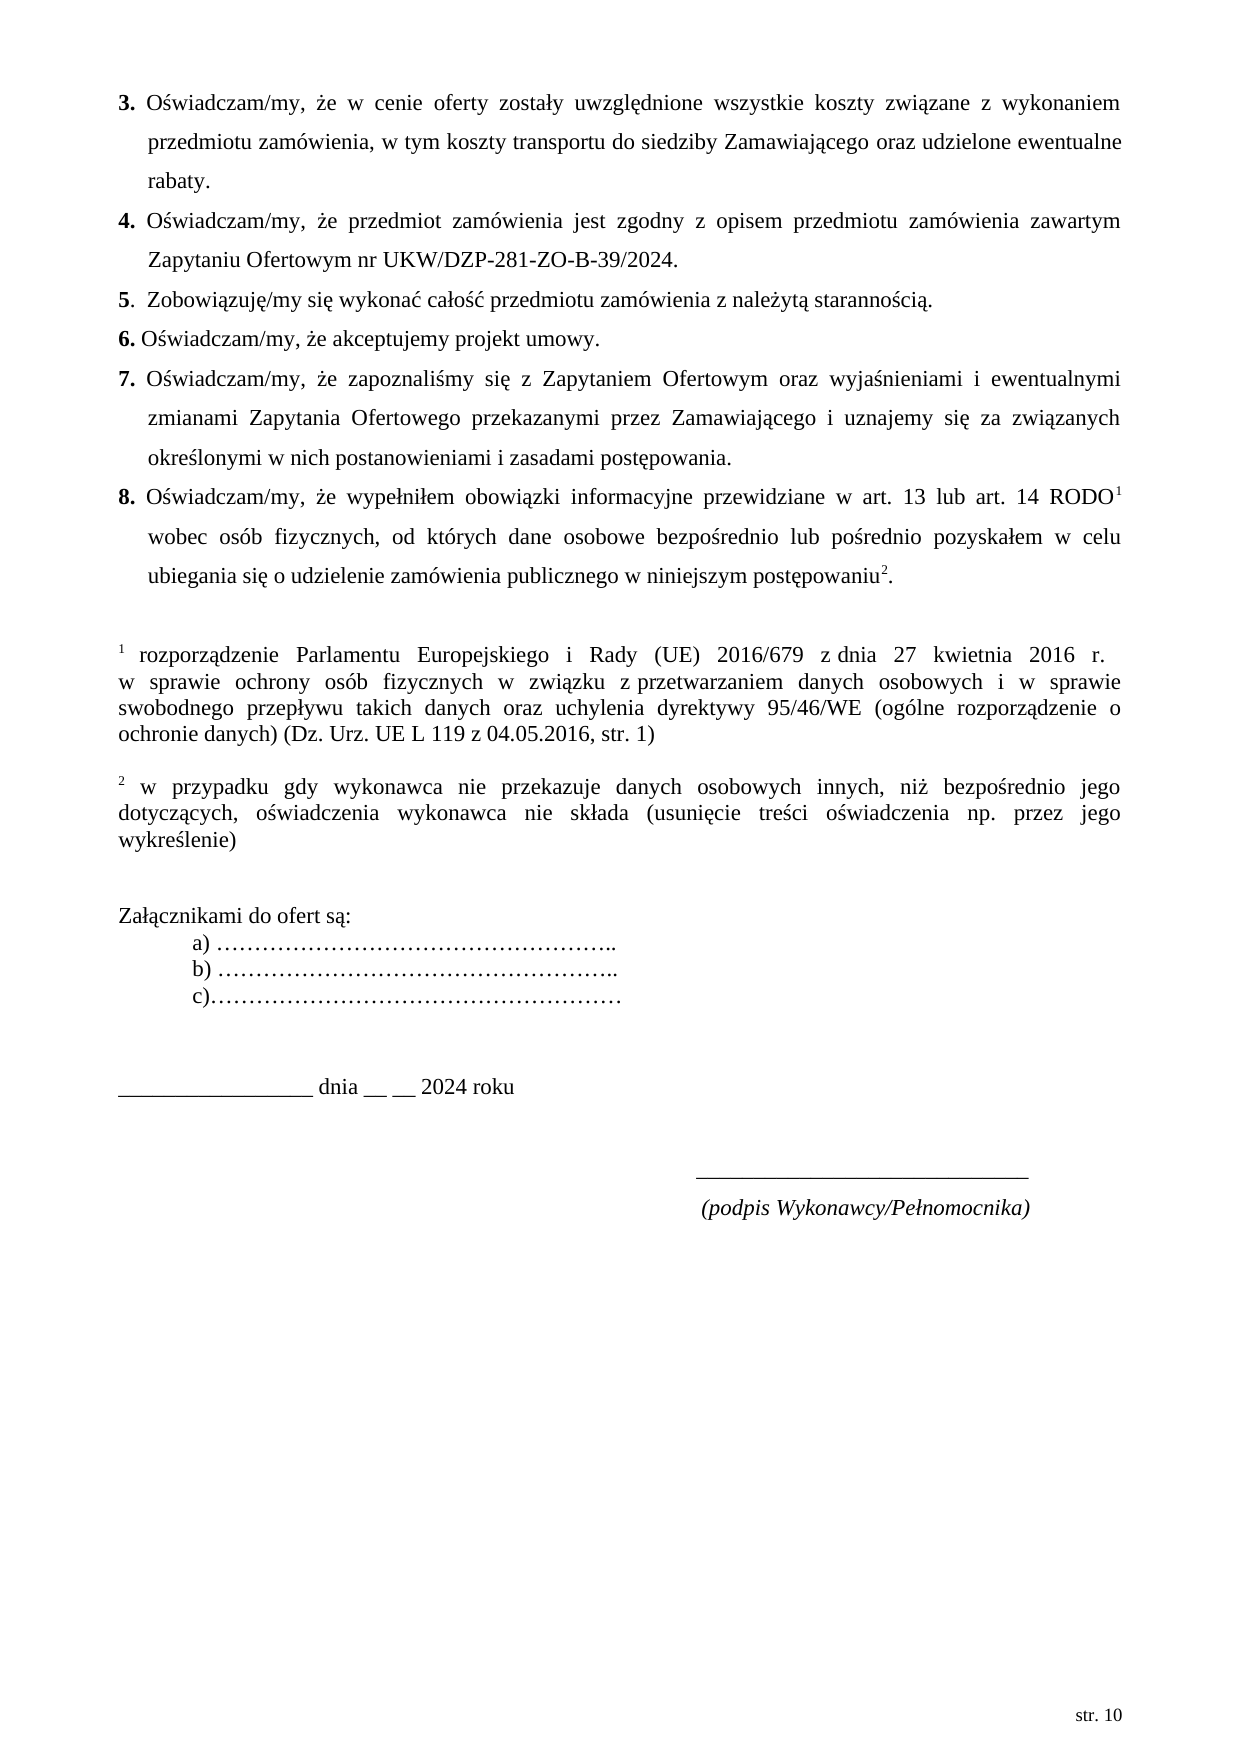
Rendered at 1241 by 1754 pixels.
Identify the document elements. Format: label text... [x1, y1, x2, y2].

text 5. Zobowiązuję/my się wykonać całość przedmiotu zamówienia z należytą starannością. [118, 286, 1122, 312]
text 2 w przypadku gdy wykonawca nie przekazuje danych osobowych innych, niż bezpośrednio jego dotyczących, oświadczenia wykonawca nie składa (usunięcie treści oświadczenia np. przez jego wykreślenie) [118, 773, 1122, 852]
text (podpis Wykonawcy/Pełnomocnika) [118, 1194, 1122, 1220]
text a) …………………………………………….. [192, 929, 1122, 955]
text 7. Oświadczam/my, że zapoznaliśmy się z Zapytaniem Ofertowym oraz wyjaśnieniami i ewentualnymi zmianami Zapytania Ofertowego przekazanymi przez Zamawiającego i uznajemy się za związanych określonymi w nich postanowieniami i zasadami postępowania. [118, 365, 1122, 470]
text 8. Oświadczam/my, że wypełniłem obowiązki informacyjne przewidziane w art. 13 lub art. 14 RODO1 wobec osób fizycznych, od których dane osobowe bezpośrednio lub pośrednio pozyskałem w celu ubiegania się o udzielenie zamówienia publicznego w niniejszym postępowaniu2. [118, 483, 1122, 589]
text c)……………………………………………… [192, 982, 1122, 1008]
text Załącznikami do ofert są: [118, 903, 1122, 929]
text 4. Oświadczam/my, że przedmiot zamówienia jest zgodny z opisem przedmiotu zamówienia zawartym Zapytaniu Ofertowym nr UKW/DZP-281-ZO-B-39/2024. [118, 207, 1122, 273]
text 3. Oświadczam/my, że w cenie oferty zostały uwzględnione wszystkie koszty związane z wykonaniem przedmiotu zamówienia, w tym koszty transportu do siedziby Zamawiającego oraz udzielone ewentualne rabaty. [118, 89, 1122, 194]
text _________________ dnia __ __ 2024 roku [118, 1073, 1122, 1099]
text 1 rozporządzenie Parlamentu Europejskiego i Rady (UE) 2016/679 z dnia 27 kwietnia 2016 r. w sprawie ochrony osób fizycznych w związku z przetwarzaniem danych osobowych i w sprawie swobodnego przepływu takich danych oraz uchylenia dyrektywy 95/46/WE (ogólne rozporządzenie o ochronie danych) (Dz. Urz. UE L 119 z 04.05.2016, str. 1) [118, 641, 1122, 747]
text b) …………………………………………….. [192, 955, 1122, 982]
text _____________________________ [118, 1155, 1122, 1181]
text 6. Oświadczam/my, że akceptujemy projekt umowy. [118, 326, 1122, 352]
